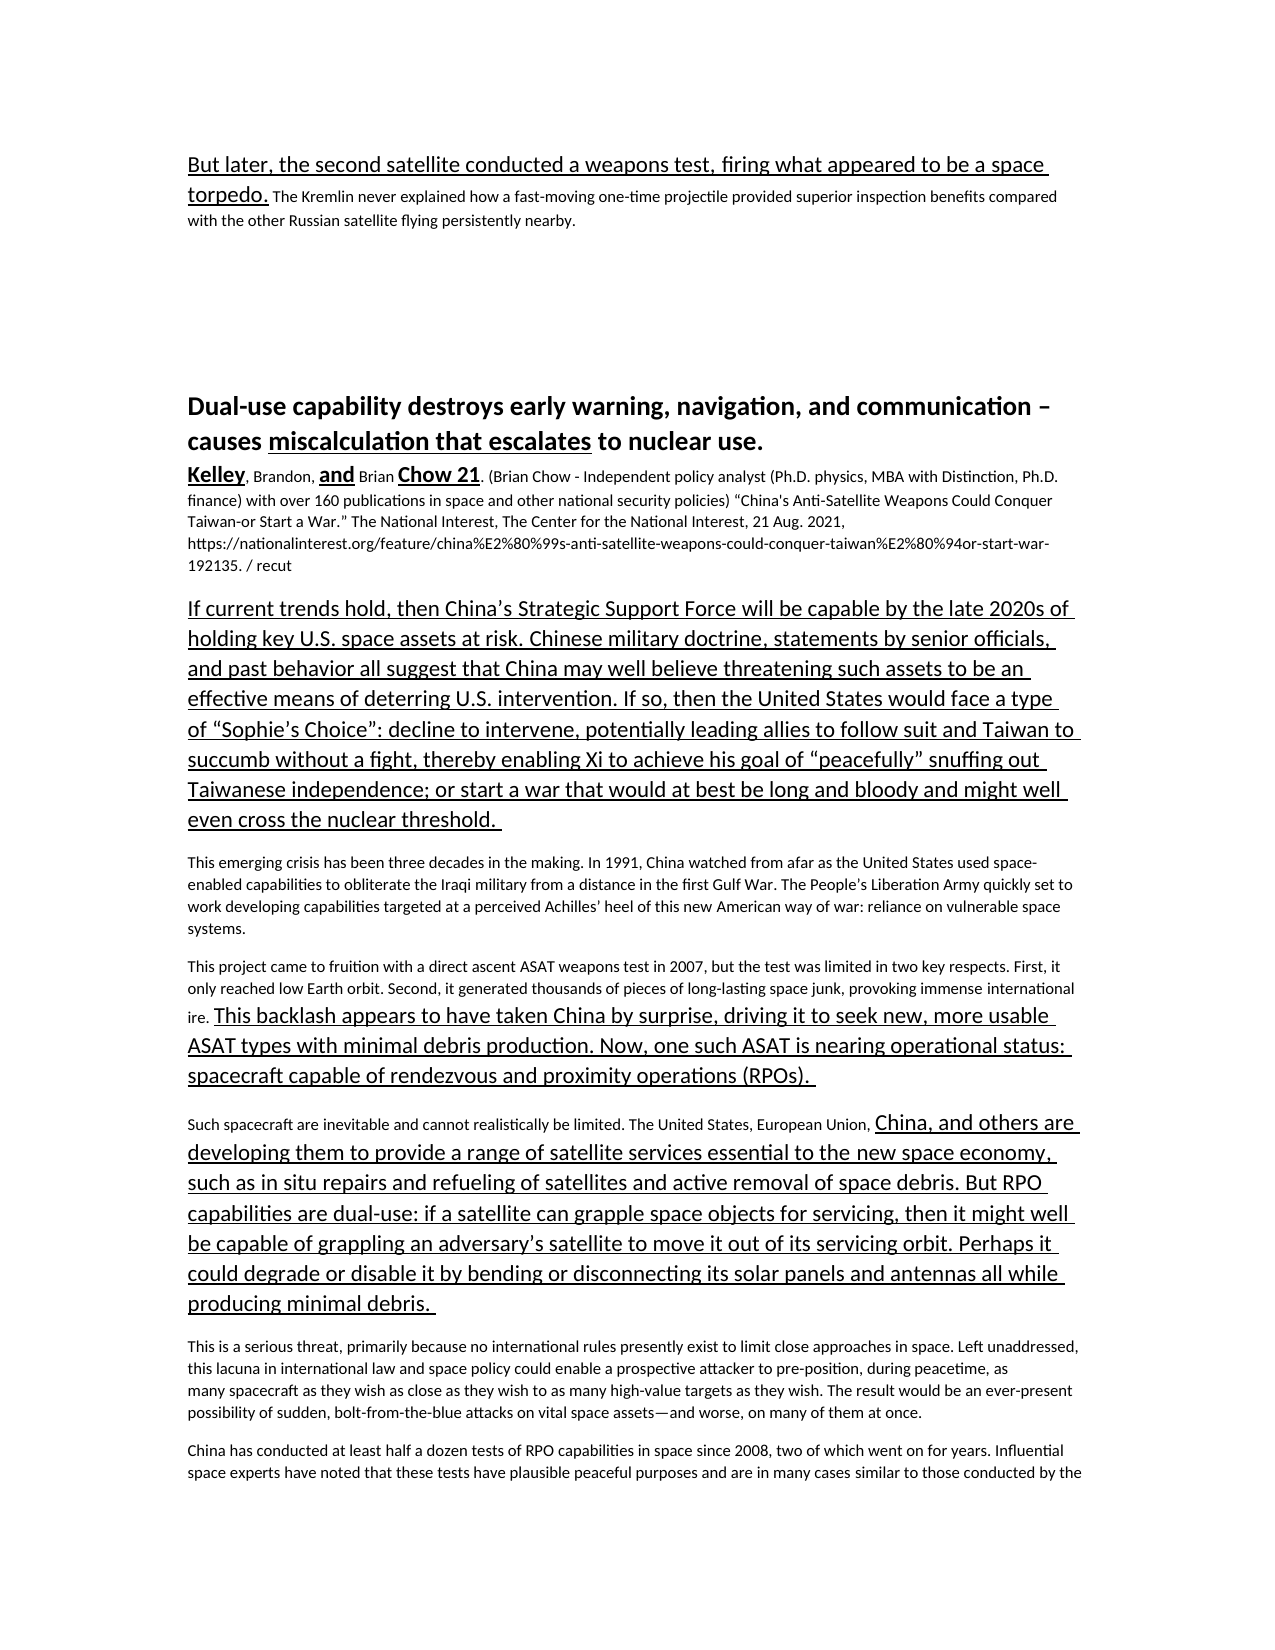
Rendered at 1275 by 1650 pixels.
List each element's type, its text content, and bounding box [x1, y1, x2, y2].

text But later, the second satellite conducted a weapons test, firing what appeared to be a space torpedo. The Kremlin never explained how a fast-moving one-time projectile provided superior inspection benefits compared with the other Russian satellite flying persistently nearby. [187, 150, 1087, 230]
text Kelley, Brandon, and Brian Chow 21. (Brian Chow - Independent policy analyst (Ph.D. physics, MBA with Distinction, Ph.D. finance) with over 160 publications in space and other national security policies) “China's Anti-Satellite Weapons Could Conquer Taiwan-or Start a War.” The National Interest, The Center for the National Interest, 21 Aug. 2021, https://nationalinterest.org/feature/china%E2%80%99s-anti-satellite-weapons-could-conquer-taiwan%E2%80%94or-start-war-192135. / recut [187, 460, 1087, 576]
text This emerging crisis has been three decades in the making. In 1991, China watched from afar as the United States used space-enabled capabilities to obliterate the Iraqi military from a distance in the first Gulf War. The People’s Liberation Army quickly set to work developing capabilities targeted at a perceived Achilles’ heel of this new American way of war: reliance on vulnerable space systems. [187, 852, 1087, 938]
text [187, 1440, 1087, 1483]
subtitle Dual-use capability destroys early warning, navigation, and communication – causes miscalculation that escalates to nuclear use. [187, 389, 1087, 458]
text This project came to fruition with a direct ascent ASAT weapons test in 2007, but the test was limited in two key respects. First, it only reached low Earth orbit. Second, it generated thousands of pieces of long-lasting space junk, provoking immense international ire. This backlash appears to have taken China by surprise, driving it to seek new, more usable ASAT types with minimal debris production. Now, one such ASAT is nearing operational status: spacecraft capable of rendezvous and proximity operations (RPOs). [187, 956, 1087, 1089]
text Such spacecraft are inevitable and cannot realistically be limited. The United States, European Union, China, and others are developing them to provide a range of satellite services essential to the new space economy, such as in situ repairs and refueling of satellites and active removal of space debris. But RPO capabilities are dual-use: if a satellite can grapple space objects for servicing, then it might well be capable of grappling an adversary’s satellite to move it out of its servicing orbit. Perhaps it could degrade or disable it by bending or disconnecting its solar panels and antennas all while producing minimal debris. [187, 1108, 1087, 1317]
text This is a serious threat, primarily because no international rules presently exist to limit close approaches in space. Left unaddressed, this lacuna in international law and space policy could enable a prospective attacker to pre-position, during peacetime, as many spacecraft as they wish as close as they wish to as many high-value targets as they wish. The result would be an ever-present possibility of sudden, bolt-from-the-blue attacks on vital space assets—and worse, on many of them at once. [187, 1336, 1087, 1422]
text If current trends hold, then China’s Strategic Support Force will be capable by the late 2020s of holding key U.S. space assets at risk. Chinese military doctrine, statements by senior officials, and past behavior all suggest that China may well believe threatening such assets to be an effective means of deterring U.S. intervention. If so, then the United States would face a type of “Sophie’s Choice”: decline to intervene, potentially leading allies to follow suit and Taiwan to succumb without a fight, thereby enabling Xi to achieve his goal of “peacefully” snuffing out Taiwanese independence; or start a war that would at best be long and bloody and might well even cross the nuclear threshold. [187, 594, 1087, 833]
